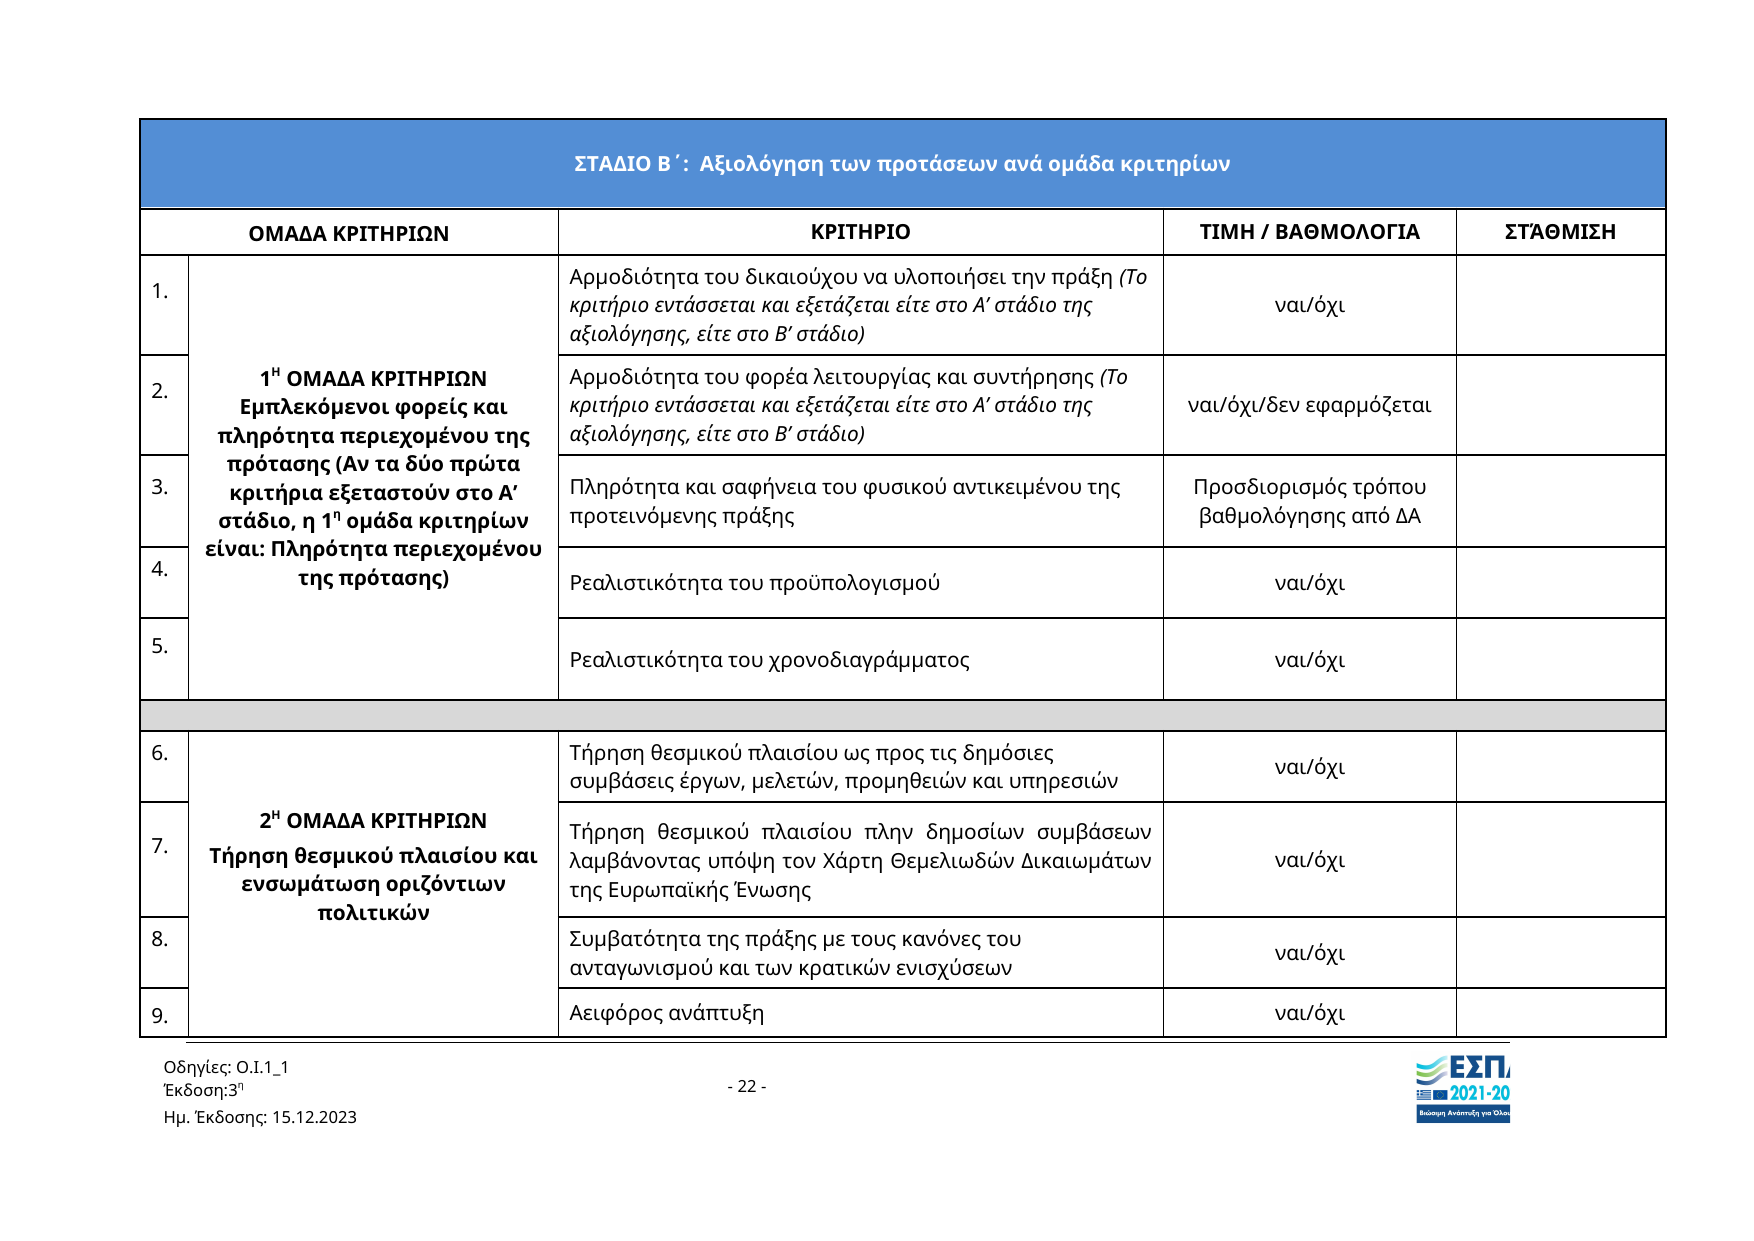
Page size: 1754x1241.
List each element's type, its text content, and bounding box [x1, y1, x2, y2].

table_cell [1457, 989, 1665, 1036]
table_cell ναι/όχι [1164, 918, 1456, 987]
table_cell [141, 918, 188, 987]
table_cell ΟΜΑΔΑ ΚΡΙΤΗΡΙΩΝ [141, 210, 558, 254]
table_cell [141, 732, 188, 801]
table_cell στάθμιση [1457, 210, 1665, 254]
table_cell [1457, 803, 1665, 916]
table_cell [141, 256, 188, 354]
table_cell [141, 356, 188, 454]
table_cell [1457, 548, 1665, 617]
table_cell Πληρότητα και σαφήνεια του φυσικού αντικειμένου της προτεινόμενης πράξης [559, 456, 1163, 546]
table_header ΣΤΑΔΙΟ Β΄: Αξιολόγηση των προτάσεων ανά ομάδα κριτηρίων [141, 120, 1665, 207]
table_cell [141, 989, 188, 1036]
table_cell Αειφόρος ανάπτυξη [559, 989, 1163, 1036]
table_cell [1457, 356, 1665, 454]
table_cell ναι/όχι [1164, 548, 1456, 617]
table_cell ΤΙΜΗ / ΒΑΘΜΟΛΟΓΙΑ [1164, 210, 1456, 254]
table_cell ναι/όχι/δεν εφαρμόζεται [1164, 356, 1456, 454]
table_cell ναι/όχι [1164, 732, 1456, 801]
table_cell ναι/όχι [1164, 803, 1456, 916]
table_cell [141, 619, 188, 699]
table_cell 1Η ΟΜΑΔΑ ΚΡΙΤΗΡΙΩΝ Εμπλεκόμενοι φορείς και πληρότητα περιεχομένου της πρότασης (Αν τα δύο πρώτα κριτήρια εξεταστούν στο Α’ στάδιο, η 1η ομάδα κριτηρίων είναι: Πληρότητα περιεχομένου της πρότασης) [189, 256, 558, 699]
table_cell Συμβατότητα της πράξης με τους κανόνες του ανταγωνισμού και των κρατικών ενισχύσεων [559, 918, 1163, 987]
table_cell Αρμοδιότητα του φορέα λειτουργίας και συντήρησης (Το κριτήριο εντάσσεται και εξετάζεται είτε στο Α’ στάδιο της αξιολόγησης, είτε στο Β’ στάδιο) [559, 356, 1163, 454]
table_cell 2Η ΟΜΑΔΑ ΚΡΙΤΗΡΙΩΝ Τήρηση θεσμικού πλαισίου και ενσωμάτωση οριζόντιων πολιτικών [189, 732, 558, 1036]
table_cell ΚΡΙΤΗΡΙΟ [559, 210, 1163, 254]
table_cell [1457, 732, 1665, 801]
table_cell [1457, 619, 1665, 699]
table_cell Ρεαλιστικότητα του προϋπολογισμού [559, 548, 1163, 617]
table_cell [1457, 256, 1665, 354]
picture [1410, 1051, 1511, 1127]
table_cell ναι/όχι [1164, 989, 1456, 1036]
table_cell ναι/όχι [1164, 619, 1456, 699]
table_cell ναι/όχι [1164, 256, 1456, 354]
table_cell [141, 456, 188, 546]
table_cell Τήρηση θεσμικού πλαισίου ως προς τις δημόσιες συμβάσεις έργων, μελετών, προμηθειών και υπηρεσιών [559, 732, 1163, 801]
table_cell Αρμοδιότητα του δικαιούχου να υλοποιήσει την πράξη (Το κριτήριο εντάσσεται και εξετάζεται είτε στο Α’ στάδιο της αξιολόγησης, είτε στο Β’ στάδιο) [559, 256, 1163, 354]
table_cell [1457, 918, 1665, 987]
table_cell [141, 701, 1665, 730]
table_cell [141, 803, 188, 916]
table_cell [1457, 456, 1665, 546]
table_cell Προσδιορισμός τρόπου βαθμολόγησης από ΔΑ [1164, 456, 1456, 546]
table_cell Τήρηση θεσμικού πλαισίου πλην δημοσίων συμβάσεων λαμβάνοντας υπόψη τον Χάρτη Θεμελιωδών Δικαιωμάτων της Ευρωπαϊκής Ένωσης [559, 803, 1163, 916]
table_cell Ρεαλιστικότητα του χρονοδιαγράμματος [559, 619, 1163, 699]
table_cell [141, 548, 188, 617]
